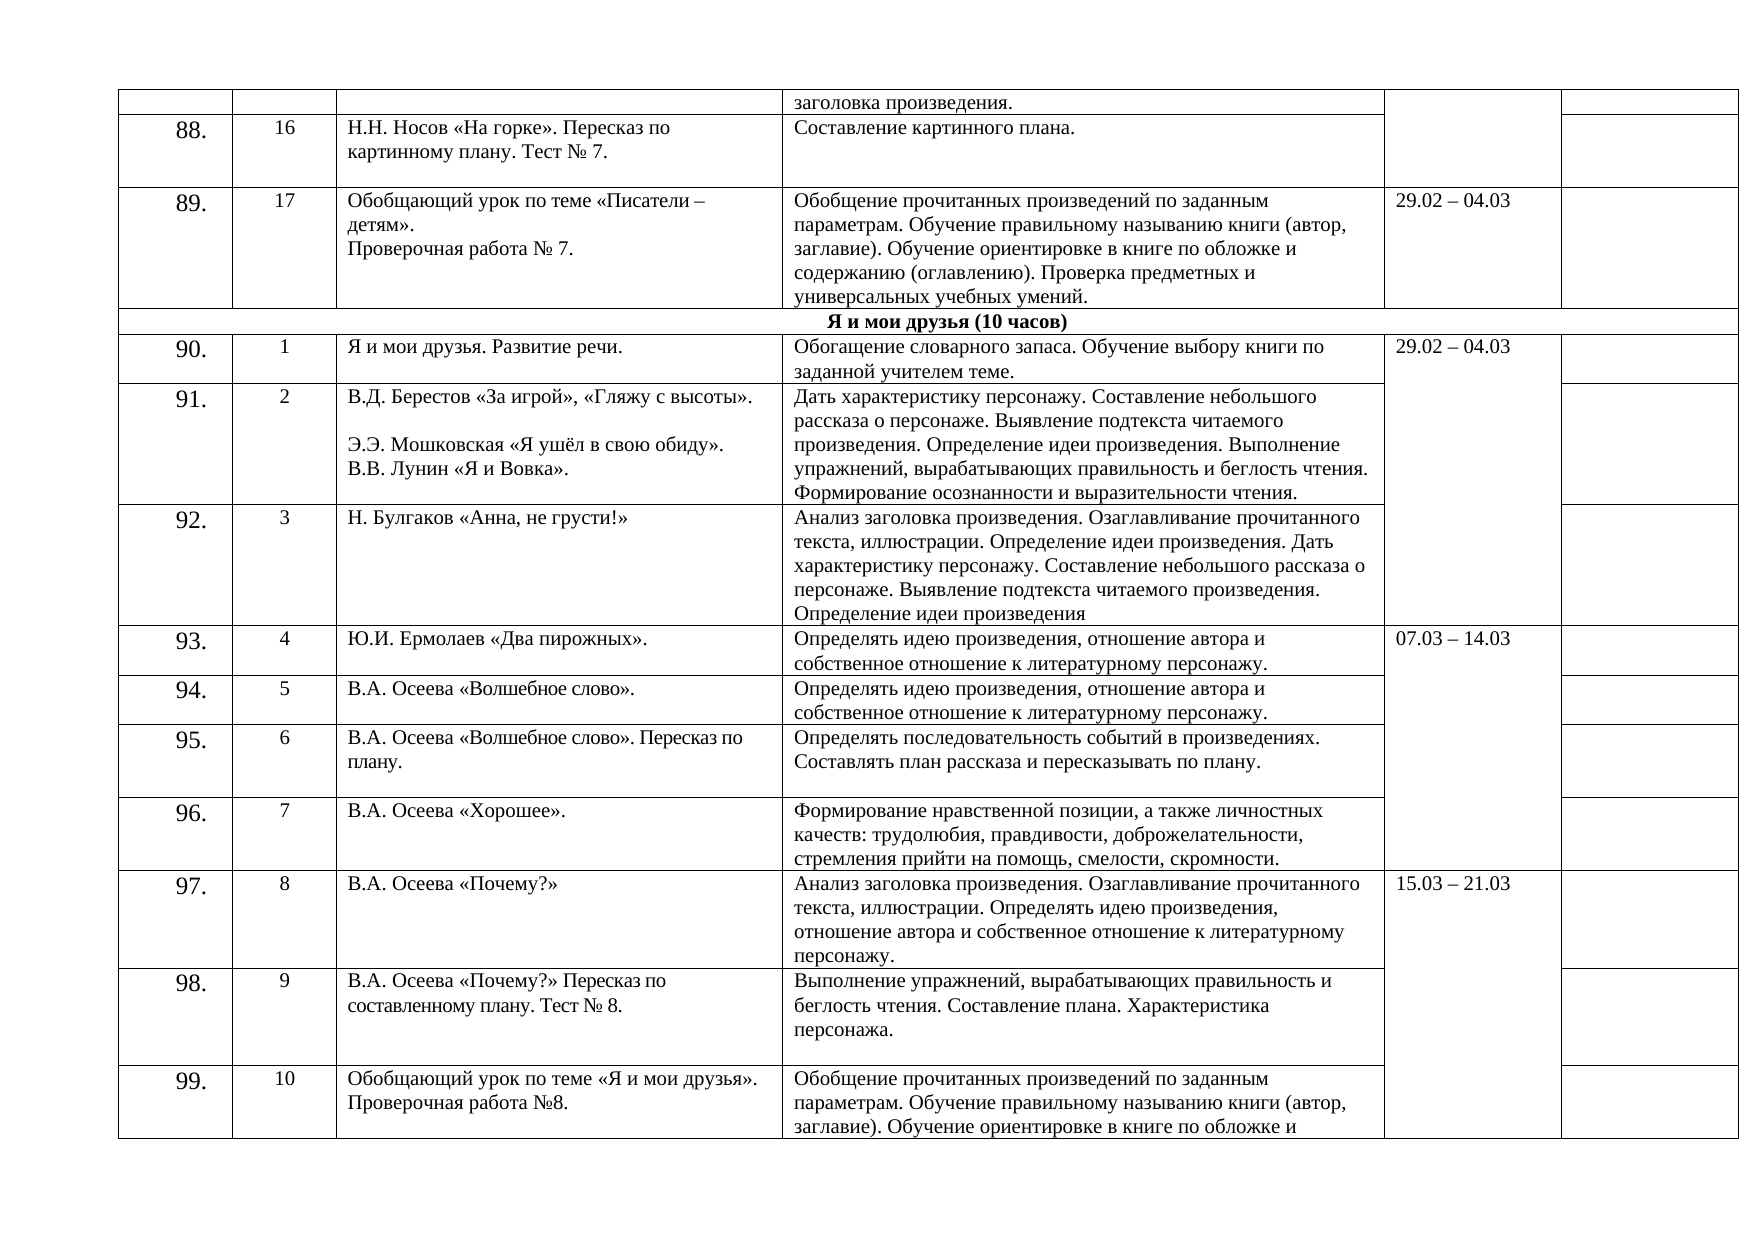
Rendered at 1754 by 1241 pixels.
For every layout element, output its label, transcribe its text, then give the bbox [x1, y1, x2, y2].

table_cell В.А. Осеева «Хорошее». [337, 798, 782, 870]
table_cell [119, 115, 232, 187]
table_cell В.А. Осеева «Почему?» [337, 871, 782, 967]
table_cell [119, 505, 232, 625]
table_cell 7 [233, 798, 336, 870]
table_cell [1562, 676, 1738, 724]
table_cell [119, 335, 232, 383]
table_cell 6 [233, 725, 336, 797]
table_cell [119, 626, 232, 674]
table_cell 16 [233, 115, 336, 187]
table_cell Определять идею произведения, отношение автора и собственное отношение к литературному персонажу. [783, 626, 1384, 674]
table_cell Дать характеристику персонажу. Составление небольшого рассказа о персонаже. Выявление подтекста читаемого произведения. Определение идеи произведения. Выполнение упражнений, вырабатывающих правильность и беглость чтения. Формирование осознанности и выразительности чтения. [783, 384, 1384, 504]
table_cell 29.02 – 04.03 [1385, 335, 1561, 625]
table_cell [119, 969, 232, 1065]
table_cell В.А. Осеева «Волшебное слово». [337, 676, 782, 724]
table_cell [119, 725, 232, 797]
table_cell 10 [233, 1066, 336, 1138]
table_cell Определять идею произведения, отношение автора и собственное отношение к литературному персонажу. [783, 676, 1384, 724]
table_cell [119, 871, 232, 967]
table_cell В.Д. Берестов «За игрой», «Гляжу с высоты». Э.Э. Мошковская «Я ушёл в свою обиду». В.В. Лунин «Я и Вовка». [337, 384, 782, 504]
table_cell 9 [233, 969, 336, 1065]
table_cell [1562, 969, 1738, 1065]
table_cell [783, 90, 1384, 114]
table_cell 1 [233, 335, 336, 383]
table_cell [119, 384, 232, 504]
table_cell 3 [233, 505, 336, 625]
table_cell 15 [233, 90, 336, 114]
table_cell Определять последовательность событий в произведениях. Составлять план рассказа и пересказывать по плану. [783, 725, 1384, 797]
table_cell Я и мои друзья. Развитие речи. [337, 335, 782, 383]
table_cell Ю.И. Ермолаев «Два пирожных». [337, 626, 782, 674]
table_cell [1562, 626, 1738, 674]
table_cell Н. Булгаков «Анна, не грусти!» [337, 505, 782, 625]
table_cell [119, 90, 232, 114]
table_cell [1562, 725, 1738, 797]
table_cell [1562, 798, 1738, 870]
table_cell [119, 188, 232, 308]
table_cell 4 [233, 626, 336, 674]
table_cell [119, 1066, 232, 1138]
table_cell 07.03 – 14.03 [1385, 626, 1561, 870]
table_cell Выполнение упражнений, вырабатывающих правильность и беглость чтения. Составление плана. Характеристика персонажа. [783, 969, 1384, 1065]
table_cell 29.02 – 04.03 [1385, 188, 1561, 308]
table_cell В.А. Осеева «Почему?» Пересказ по составленному плану. Тест № 8. [337, 969, 782, 1065]
table_cell Я и мои друзья (10 часов) [119, 309, 1738, 333]
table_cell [337, 1066, 782, 1138]
table_cell 15.03 – 21.03 [1385, 871, 1561, 1138]
table_cell 2 [233, 384, 336, 504]
table_cell 17 [233, 188, 336, 308]
table_cell [1562, 1066, 1738, 1138]
table_cell [1562, 115, 1738, 187]
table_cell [783, 1066, 1384, 1138]
table_cell Обобщающий урок по теме «Писатели – детям». Проверочная работа № 7. [337, 188, 782, 308]
table_cell Н.Н. Носов «На горке». Пересказ по картинному плану. Тест № 7. [337, 115, 782, 187]
table_cell [119, 798, 232, 870]
table_cell Анализ заголовка произведения. Озаглавливание прочитанного текста, иллюстрации. Определять идею произведения, отношение автора и собственное отношение к литературному персонажу. [783, 871, 1384, 967]
table_cell [1562, 335, 1738, 383]
table_cell 5 [233, 676, 336, 724]
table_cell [337, 90, 782, 114]
table_cell [119, 676, 232, 724]
table_cell [1562, 384, 1738, 504]
table_cell Формирование нравственной позиции, а также личностных качеств: трудолюбия, правдивости, доброжелательности, стремления прийти на помощь, смелости, скромности. [783, 798, 1384, 870]
table_cell [1562, 188, 1738, 308]
table_cell [1562, 505, 1738, 625]
table_cell В.А. Осеева «Волшебное слово». Пересказ по плану. [337, 725, 782, 797]
table_cell [1562, 90, 1738, 114]
table_cell Анализ заголовка произведения. Озаглавливание прочитанного текста, иллюстрации. Определение идеи произведения. Дать характеристику персонажу. Составление небольшого рассказа о персонаже. Выявление подтекста читаемого произведения. Определение идеи произведения [783, 505, 1384, 625]
table_cell Обогащение словарного запаса. Обучение выбору книги по заданной учителем теме. [783, 335, 1384, 383]
table_cell Составление картинного плана. [783, 115, 1384, 187]
table_cell [1562, 871, 1738, 967]
table_cell 8 [233, 871, 336, 967]
